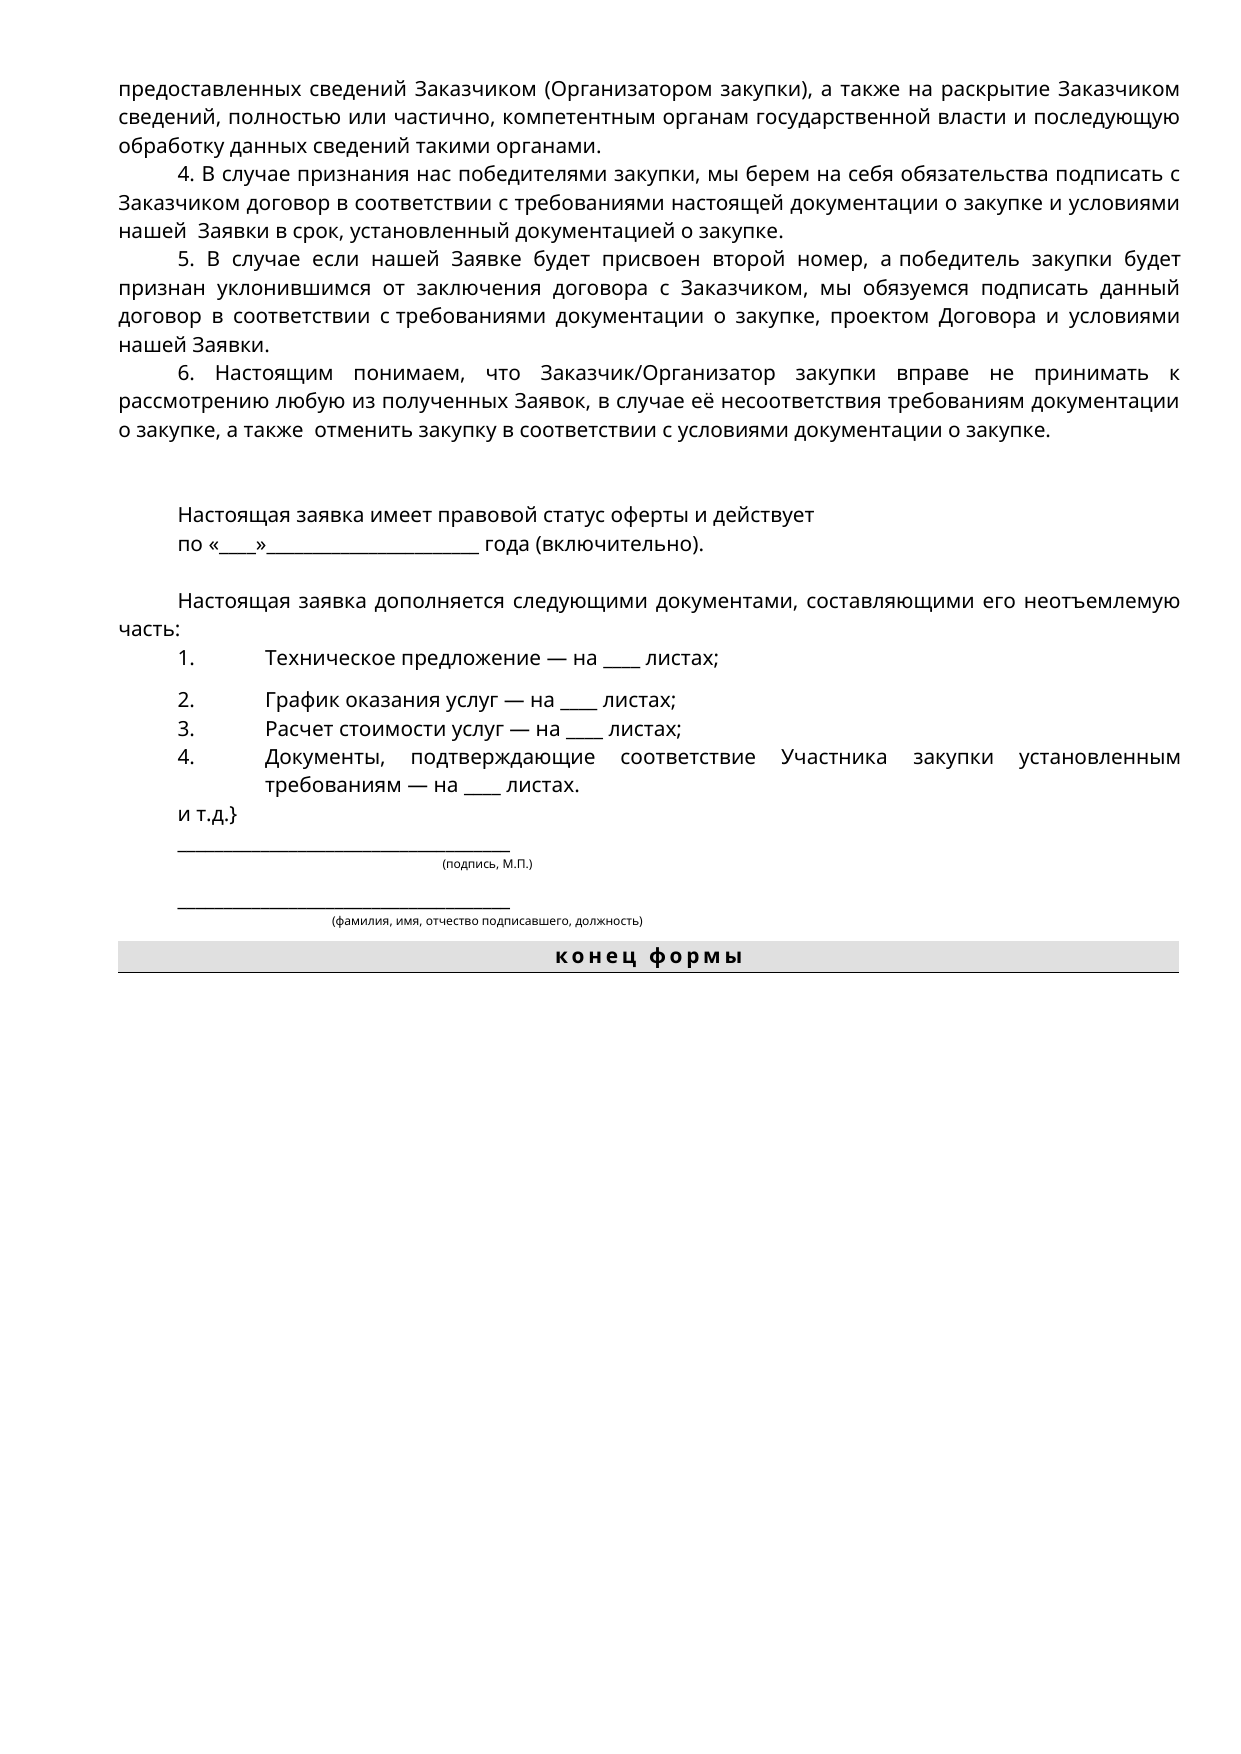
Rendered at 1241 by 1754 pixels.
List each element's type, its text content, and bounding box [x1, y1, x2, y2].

text по «____»_______________________ года (включительно). [118, 529, 1181, 557]
text конец формы [118, 941, 1179, 972]
text 6. Настоящим понимаем, что Заказчик/Организатор закупки вправе не принимать к рассмотрению любую из полученных Заявок, в случае её несоответствия требованиям документации о закупке, а также отменить закупку в соответствии с условиями документации о закупке. [118, 358, 1181, 443]
text ____________________________________ [118, 827, 1181, 856]
text Настоящая заявка дополняется следующими документами, составляющими его неотъемлемую часть: [118, 586, 1181, 643]
list График оказания услуг — на ____ листах; [177, 685, 1181, 714]
text и т.д.} [118, 799, 1181, 827]
list Документы, подтверждающие соответствие Участника закупки установленным требованиям — на ____ листах. [177, 742, 1181, 799]
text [118, 74, 1181, 159]
text 4. В случае признания нас победителями закупки, мы берем на себя обязательства подписать с Заказчиком договор в соответствии с требованиями настоящей документации о закупке и условиями нашей Заявки в срок, установленный документацией о закупке. [118, 159, 1181, 244]
text (фамилия, имя, отчество подписавшего, должность) [118, 913, 797, 941]
text ____________________________________ [118, 884, 1181, 913]
list Расчет стоимости услуг — на ____ листах; [177, 714, 1181, 742]
list Техническое предложение — на ____ листах; [177, 643, 1181, 671]
text (подпись, М.П.) [118, 856, 797, 884]
text 5. В случае если нашей Заявке будет присвоен второй номер, а победитель закупки будет признан уклонившимся от заключения договора с Заказчиком, мы обязуемся подписать данный договор в соответствии с требованиями документации о закупке, проектом Договора и условиями нашей Заявки. [118, 244, 1181, 358]
text Настоящая заявка имеет правовой статус оферты и действует [118, 500, 1181, 529]
